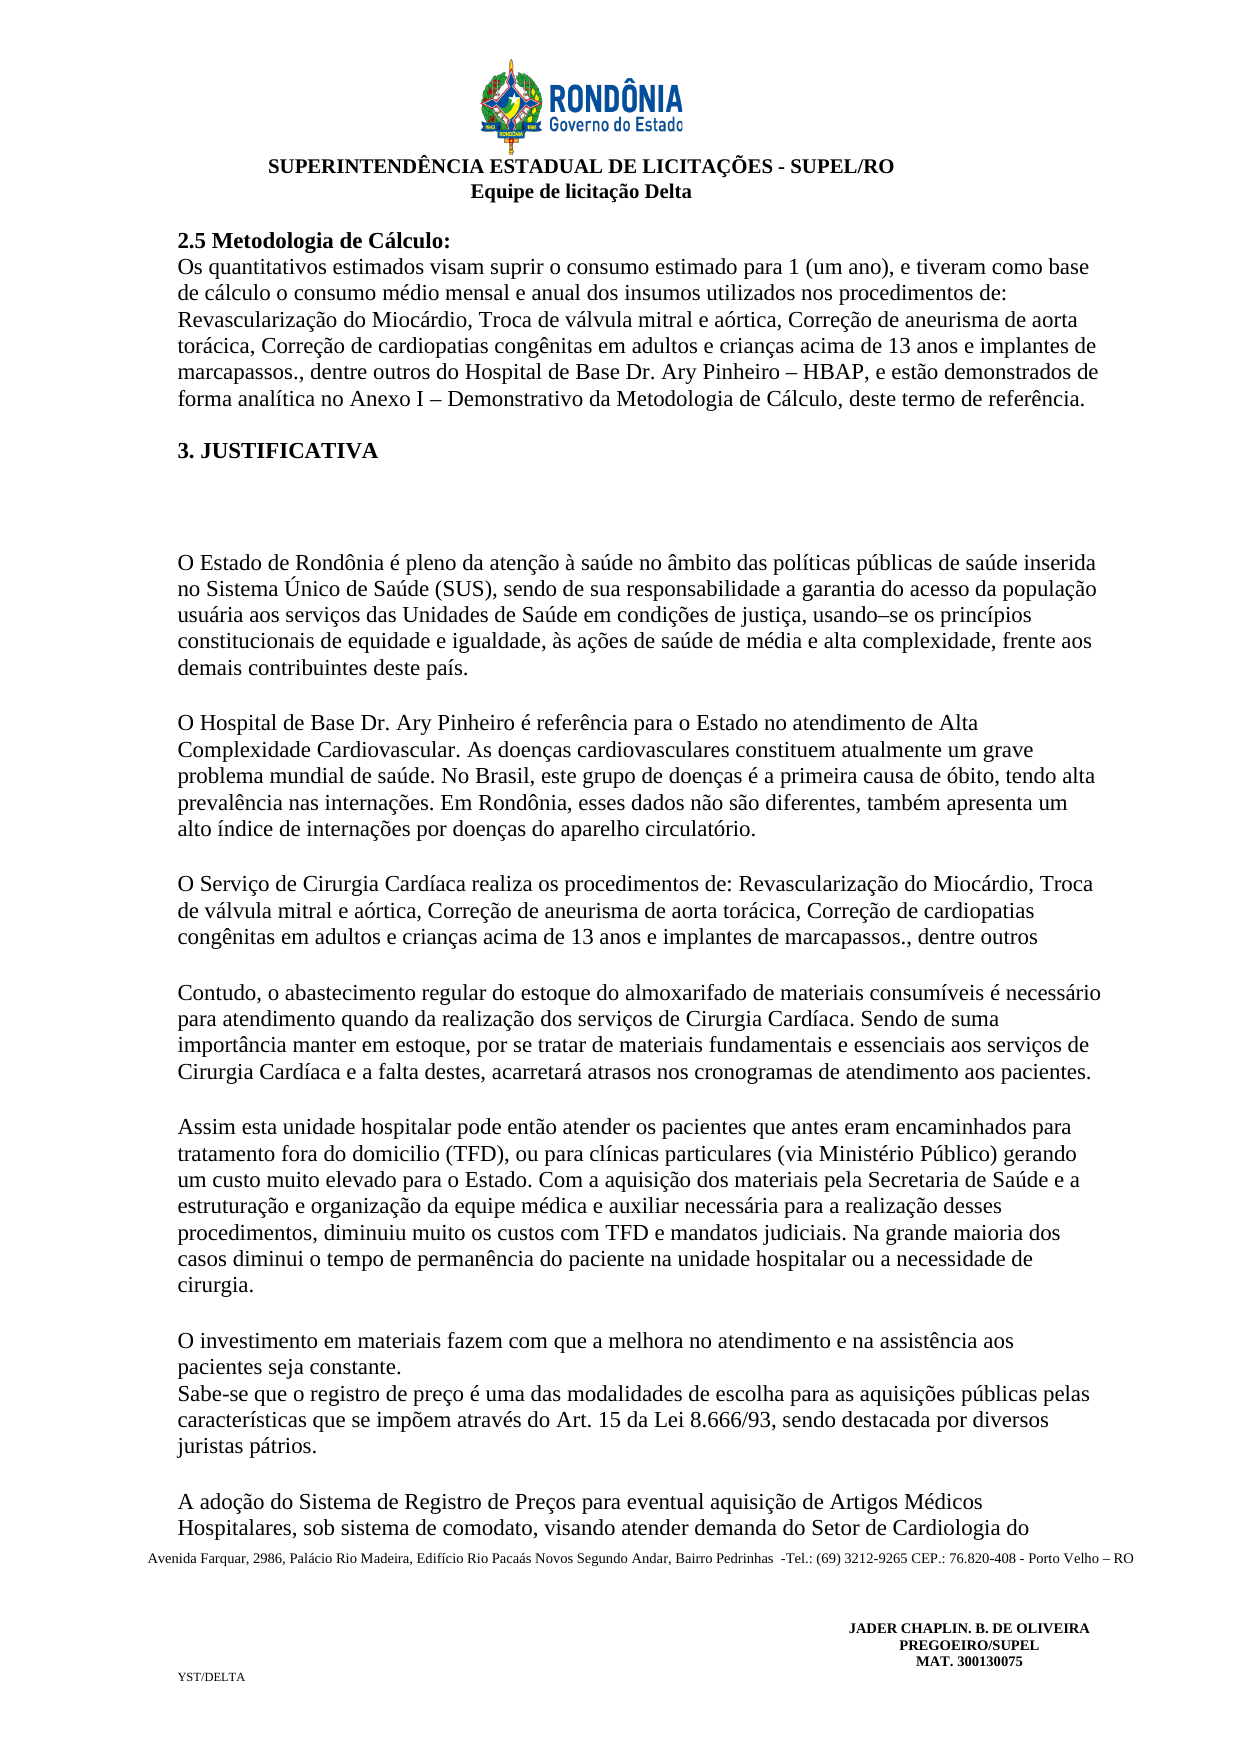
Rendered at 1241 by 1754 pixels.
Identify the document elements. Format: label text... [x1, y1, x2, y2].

picture [480, 59, 683, 155]
text 2.5 Metodologia de Cálculo: Os quantitativos estimados visam suprir o consumo estimado para 1 (um ano), e tiveram como base de cálculo o consumo médio mensal e anual dos insumos utilizados nos procedimentos de: Revascularização do Miocárdio, Troca de válvula mitral e aórtica, Correção de aneurisma de aorta torácica, Correção de cardiopatias congênitas em adultos e crianças acima de 13 anos e implantes de marcapassos., dentre outros do Hospital de Base Dr. Ary Pinheiro – HBAP, e estão demonstrados de forma analítica no Anexo I – Demonstrativo da Metodologia de Cálculo, deste termo de referência. 3. JUSTIFICATIVA [177, 227, 1104, 464]
text Contudo, o abastecimento regular do estoque do almoxarifado de materiais consumíveis é necessário para atendimento quando da realização dos serviços de Cirurgia Cardíaca. Sendo de suma importância manter em estoque, por se tratar de materiais fundamentais e essenciais aos serviços de Cirurgia Cardíaca e a falta destes, acarretará atrasos nos cronogramas de atendimento aos pacientes. [177, 979, 1104, 1084]
text O investimento em materiais fazem com que a melhora no atendimento e na assistência aos pacientes seja constante. Sabe-se que o registro de preço é uma das modalidades de escolha para as aquisições públicas pelas características que se impõem através do Art. 15 da Lei 8.666/93, sendo destacada por diversos juristas pátrios. [177, 1327, 1104, 1459]
text O Estado de Rondônia é pleno da atenção à saúde no âmbito das políticas públicas de saúde inserida no Sistema Único de Saúde (SUS), sendo de sua responsabilidade a garantia do acesso da população usuária aos serviços das Unidades de Saúde em condições de justiça, usando–se os princípios constitucionais de equidade e igualdade, às ações de saúde de média e alta complexidade, frente aos demais contribuintes deste país. [177, 548, 1104, 680]
text Assim esta unidade hospitalar pode então atender os pacientes que antes eram encaminhados para tratamento fora do domicilio (TFD), ou para clínicas particulares (via Ministério Público) gerando um custo muito elevado para o Estado. Com a aquisição dos materiais pela Secretaria de Saúde e a estruturação e organização da equipe médica e auxiliar necessária para a realização desses procedimentos, diminuiu muito os custos com TFD e mandatos judiciais. Na grande maioria dos casos diminui o tempo de permanência do paciente na unidade hospitalar ou a necessidade de cirurgia. [177, 1113, 1104, 1298]
text O Hospital de Base Dr. Ary Pinheiro é referência para o Estado no atendimento de Alta Complexidade Cardiovascular. As doenças cardiovasculares constituem atualmente um grave problema mundial de saúde. No Brasil, este grupo de doenças é a primeira causa de óbito, tendo alta prevalência nas internações. Em Rondônia, esses dados não são diferentes, também apresenta um alto índice de internações por doenças do aparelho circulatório. [177, 709, 1104, 841]
text O Serviço de Cirurgia Cardíaca realiza os procedimentos de: Revascularização do Miocárdio, Troca de válvula mitral e aórtica, Correção de aneurisma de aorta torácica, Correção de cardiopatias congênitas em adultos e crianças acima de 13 anos e implantes de marcapassos., dentre outros [177, 870, 1104, 949]
